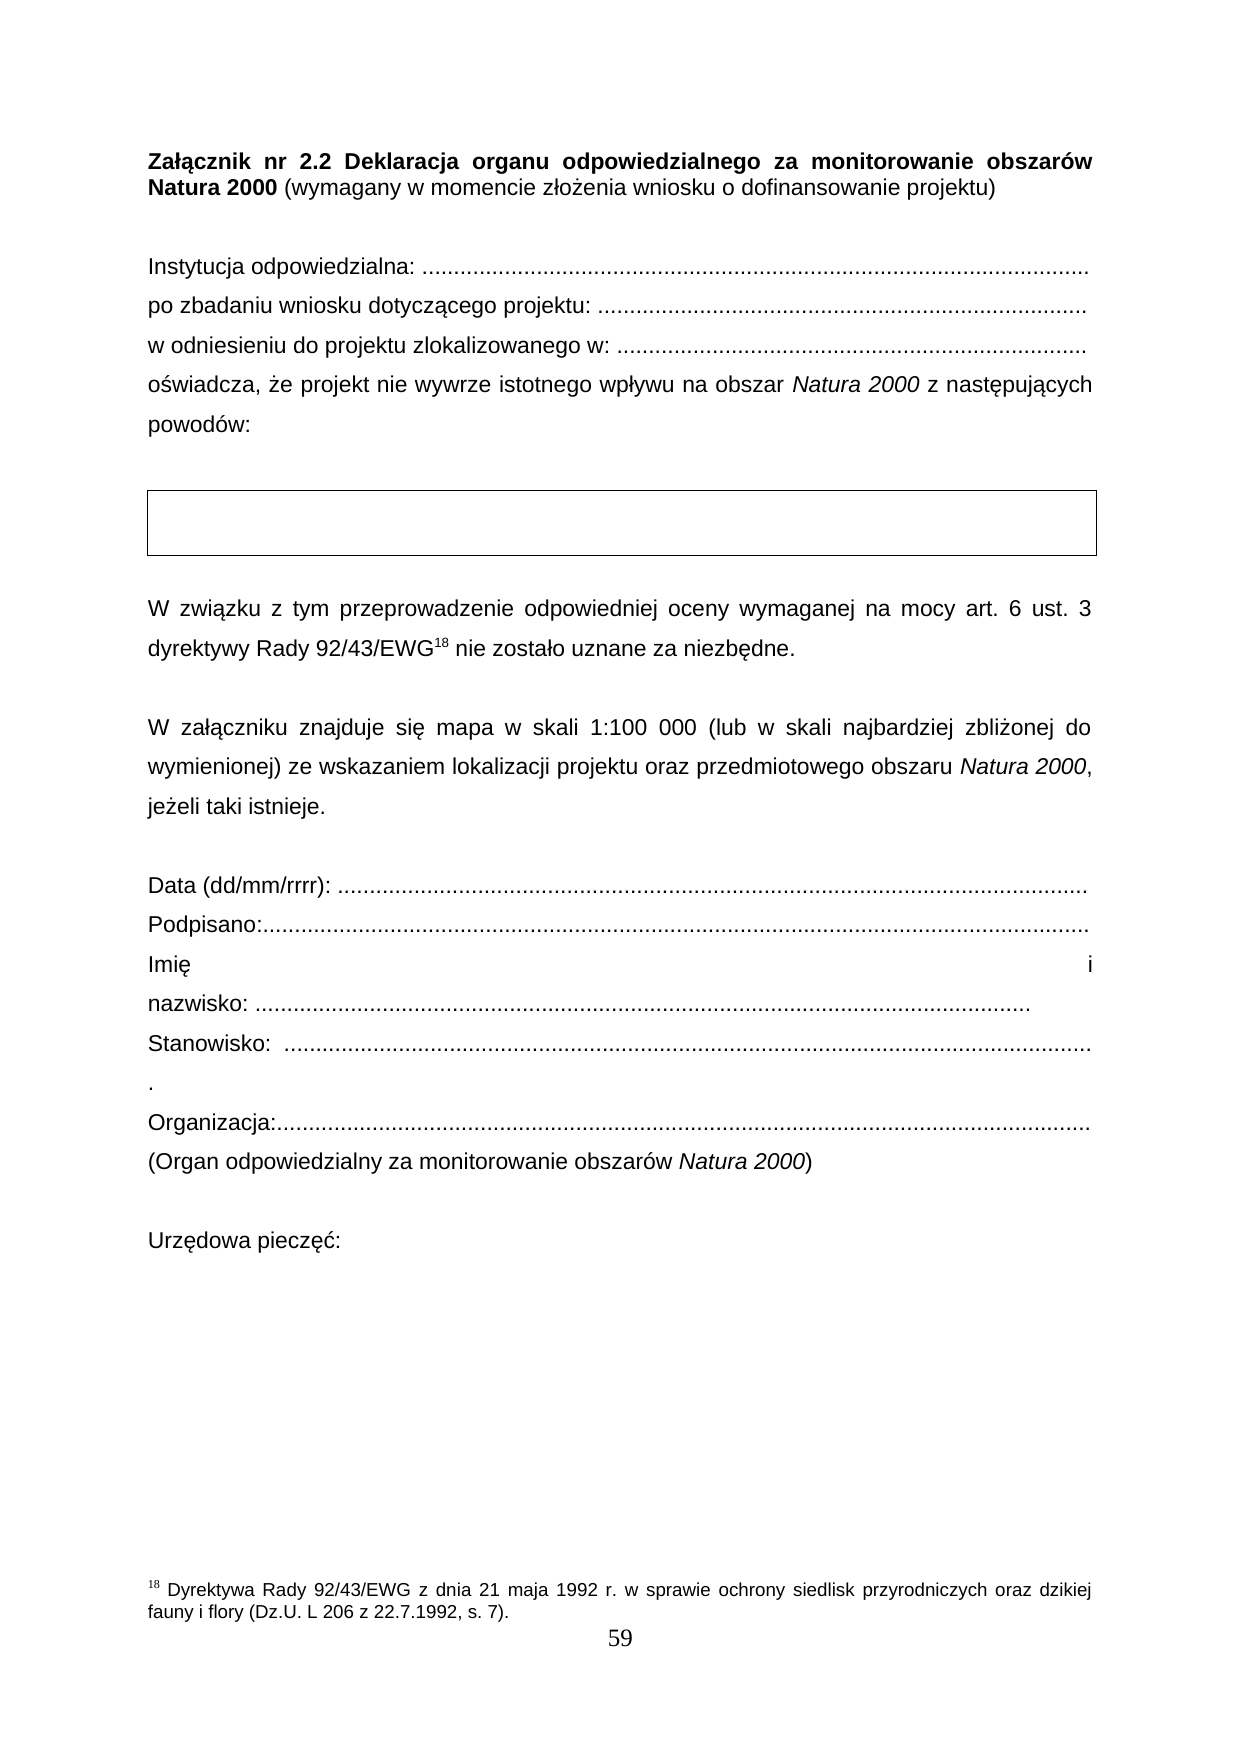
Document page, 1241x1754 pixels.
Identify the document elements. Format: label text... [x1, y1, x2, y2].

text W załączniku znajduje się mapa w skali 1:100 000 (lub w skali najbardziej zbliżonej do wymienionej) ze wskazaniem lokalizacji projektu oraz przedmiotowego obszaru Natura 2000, jeżeli taki istnieje. [148, 714, 1093, 819]
text w odniesieniu do projektu zlokalizowanego w: .......................................................................... [148, 332, 1093, 358]
text Instytucja odpowiedzialna: ......................................................................................................... [148, 253, 1093, 279]
text po zbadaniu wniosku dotyczącego projektu: ............................................................................. [148, 292, 1093, 319]
text Organizacja:................................................................................................................................ [148, 1108, 1093, 1135]
text oświadcza, że projekt nie wywrze istotnego wpływu na obszar Natura 2000 z następujących powodów: [148, 371, 1093, 437]
text Stanowisko: ................................................................................................................................ [148, 1029, 1093, 1095]
text Data (dd/mm/rrrr): ...................................................................................................................... [148, 872, 1093, 898]
text W związku z tym przeprowadzenie odpowiedniej oceny wymaganej na mocy art. 6 ust. 3 dyrektywy Rady 92/43/EWG nie zostało uznane za niezbędne. [148, 595, 1093, 661]
text Urzędowa pieczęć: [148, 1227, 1093, 1253]
text Załącznik nr 2.2 Deklaracja organu odpowiedzialnego za monitorowanie obszarów Natura 2000 (wymagany w momencie złożenia wniosku o dofinansowanie projektu) [148, 148, 1093, 200]
text (Organ odpowiedzialny za monitorowanie obszarów Natura 2000) [148, 1148, 1093, 1174]
text Podpisano:.................................................................................................................................. [148, 911, 1093, 937]
text Imię i nazwisko: .......................................................................................................................... [148, 951, 1093, 1016]
table_header [148, 491, 1096, 555]
